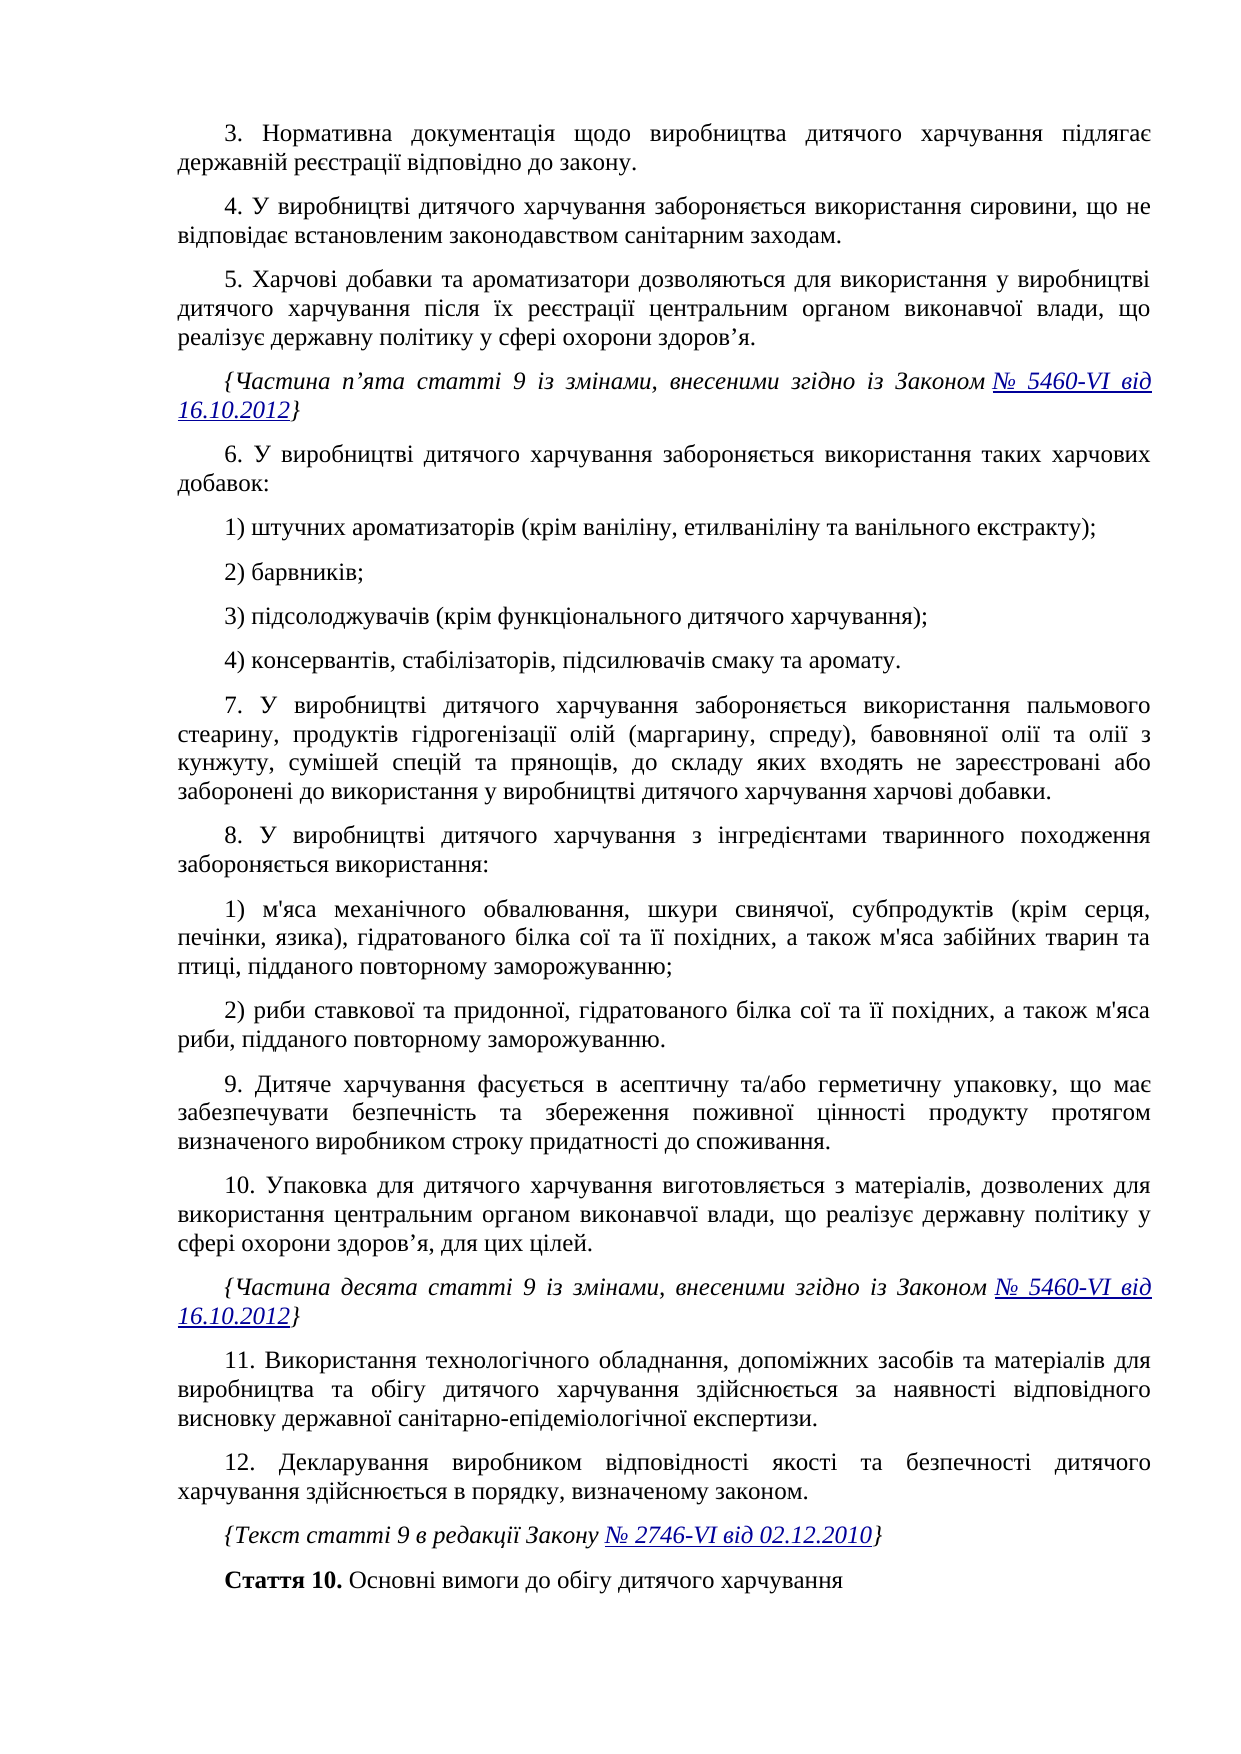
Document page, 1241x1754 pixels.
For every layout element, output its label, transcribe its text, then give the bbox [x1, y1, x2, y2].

text 3) підсолоджувачів (крім функціонального дитячого харчування); [177, 601, 1152, 630]
text 4. У виробництві дитячого харчування забороняється використання сировини, що не відповідає встановленим законодавством санітарним заходам. [177, 191, 1152, 249]
text 12. Декларування виробником відповідності якості та безпечності дитячого харчування здійснюється в порядку, визначеному законом. [177, 1447, 1152, 1505]
text {Частина п’ята статті 9 із змінами, внесеними згідно із Законом № 5460-VI від 16.10.2012} [177, 366, 1152, 424]
text 2) барвників; [177, 557, 1152, 586]
text 1) штучних ароматизаторів (крім ваніліну, етилваніліну та ванільного екстракту); [177, 512, 1152, 541]
text Стаття 10. Основні вимоги до обігу дитячого харчування [177, 1565, 1152, 1594]
text 10. Упаковка для дитячого харчування виготовляється з матеріалів, дозволених для використання центральним органом виконавчої влади, що реалізує державну політику у сфері охорони здоров’я, для цих цілей. [177, 1171, 1152, 1257]
text 4) консервантів, стабілізаторів, підсилювачів смаку та аромату. [177, 646, 1152, 674]
text 7. У виробництві дитячого харчування забороняється використання пальмового стеарину, продуктів гідрогенізації олій (маргарину, спреду), бавовняної олії та олії з кунжуту, сумішей спецій та прянощів, до складу яких входять не зареєстровані або заборонені до використання у виробництві дитячого харчування харчові добавки. [177, 690, 1152, 805]
text 8. У виробництві дитячого харчування з інгредієнтами тваринного походження забороняється використання: [177, 821, 1152, 878]
text {Текст статті 9 в редакції Закону № 2746-VI від 02.12.2010} [177, 1521, 1152, 1549]
text {Частина десята статті 9 із змінами, внесеними згідно із Законом № 5460-VI від 16.10.2012} [177, 1272, 1152, 1330]
text 6. У виробництві дитячого харчування забороняється використання таких харчових добавок: [177, 439, 1152, 497]
text 2) риби ставкової та придонної, гідратованого білка сої та її похідних, а також м'яса риби, підданого повторному заморожуванню. [177, 996, 1152, 1053]
text 11. Використання технологічного обладнання, допоміжних засобів та матеріалів для виробництва та обігу дитячого харчування здійснюється за наявності відповідного висновку державної санітарно-епідеміологічної експертизи. [177, 1346, 1152, 1432]
text 3. Нормативна документація щодо виробництва дитячого харчування підлягає державній реєстрації відповідно до закону. [177, 118, 1152, 176]
text 1) м'яса механічного обвалювання, шкури свинячої, субпродуктів (крім серця, печінки, язика), гідратованого білка сої та її похідних, а також м'яса забійних тварин та птиці, підданого повторному заморожуванню; [177, 894, 1152, 980]
text 5. Харчові добавки та ароматизатори дозволяються для використання у виробництві дитячого харчування після їх реєстрації центральним органом виконавчої влади, що реалізує державну політику у сфері охорони здоров’я. [177, 264, 1152, 351]
text 9. Дитяче харчування фасується в асептичну та/або герметичну упаковку, що має забезпечувати безпечність та збереження поживної цінності продукту протягом визначеного виробником строку придатності до споживання. [177, 1069, 1152, 1155]
